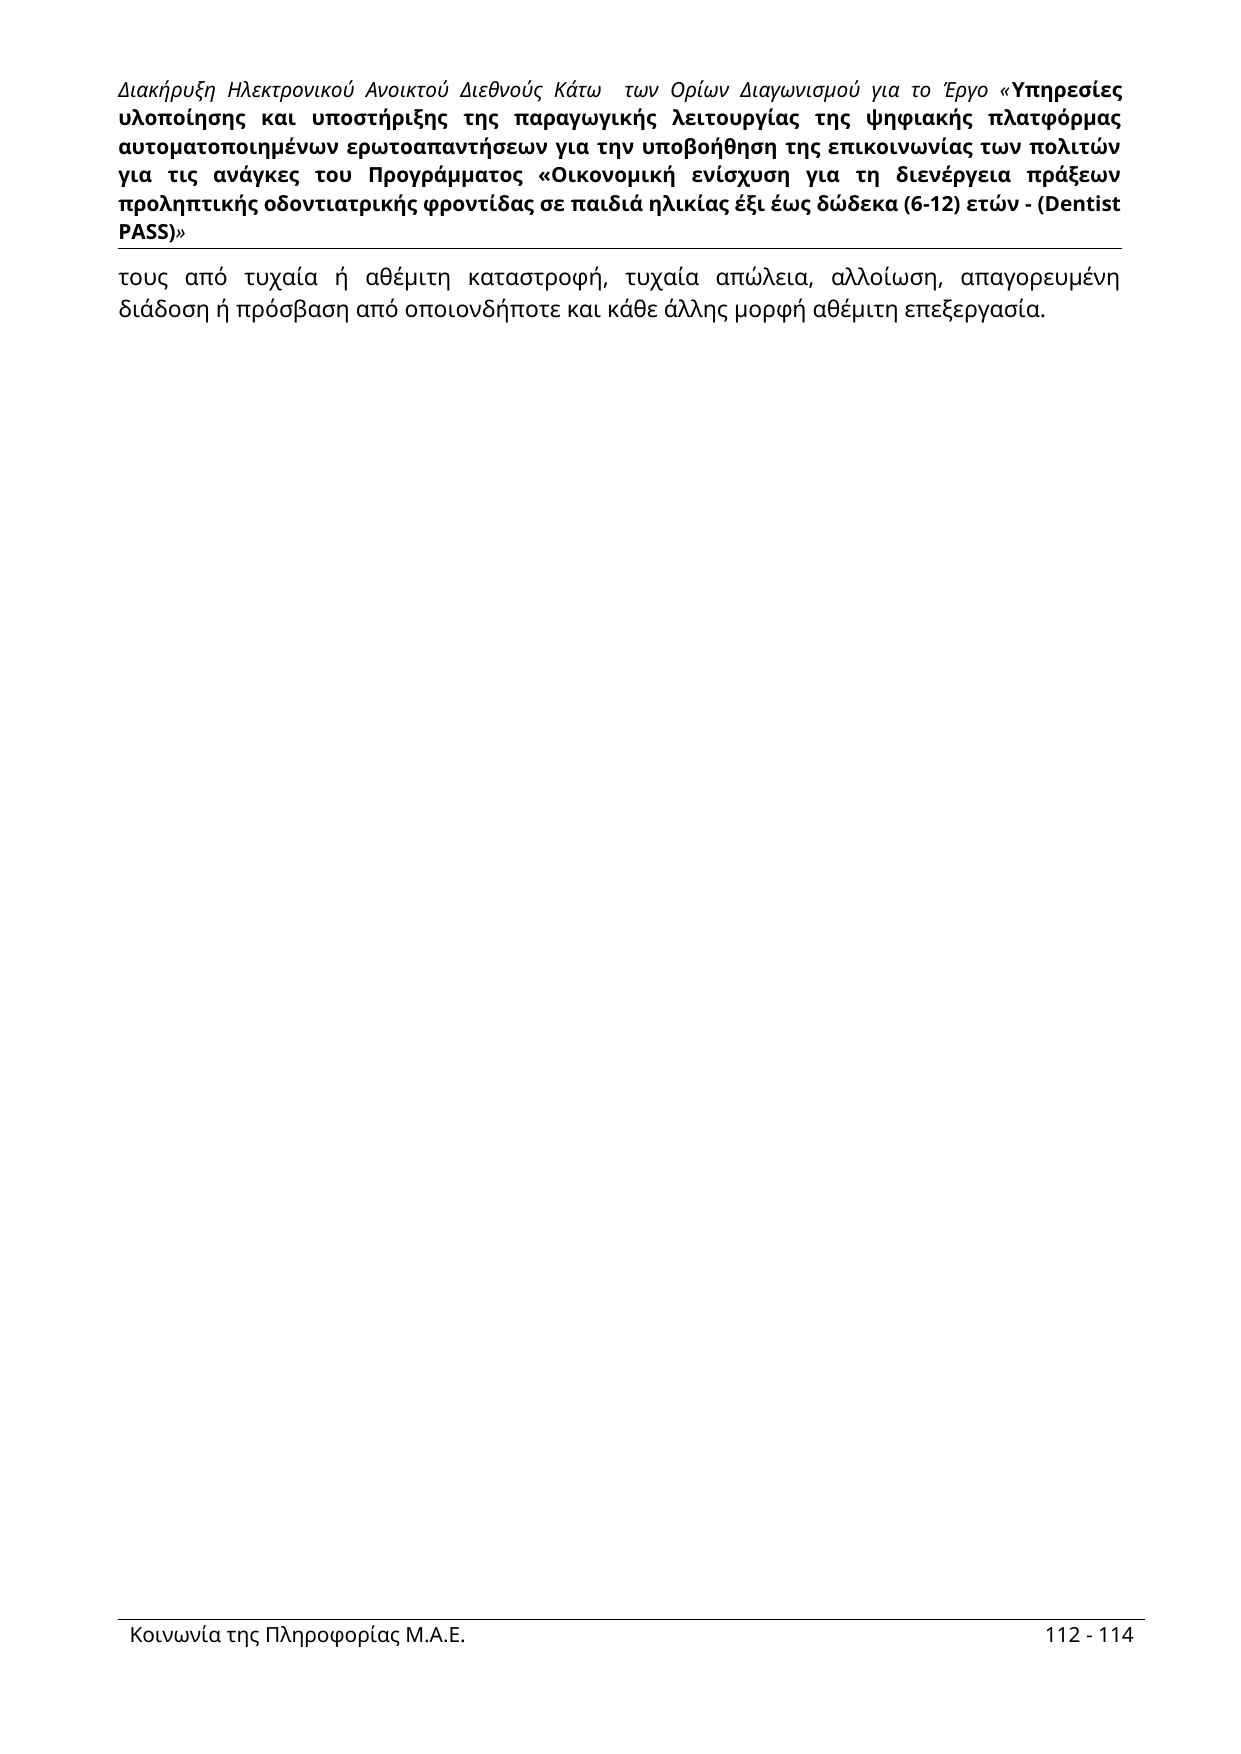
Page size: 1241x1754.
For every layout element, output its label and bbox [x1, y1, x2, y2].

text [118, 261, 1122, 324]
